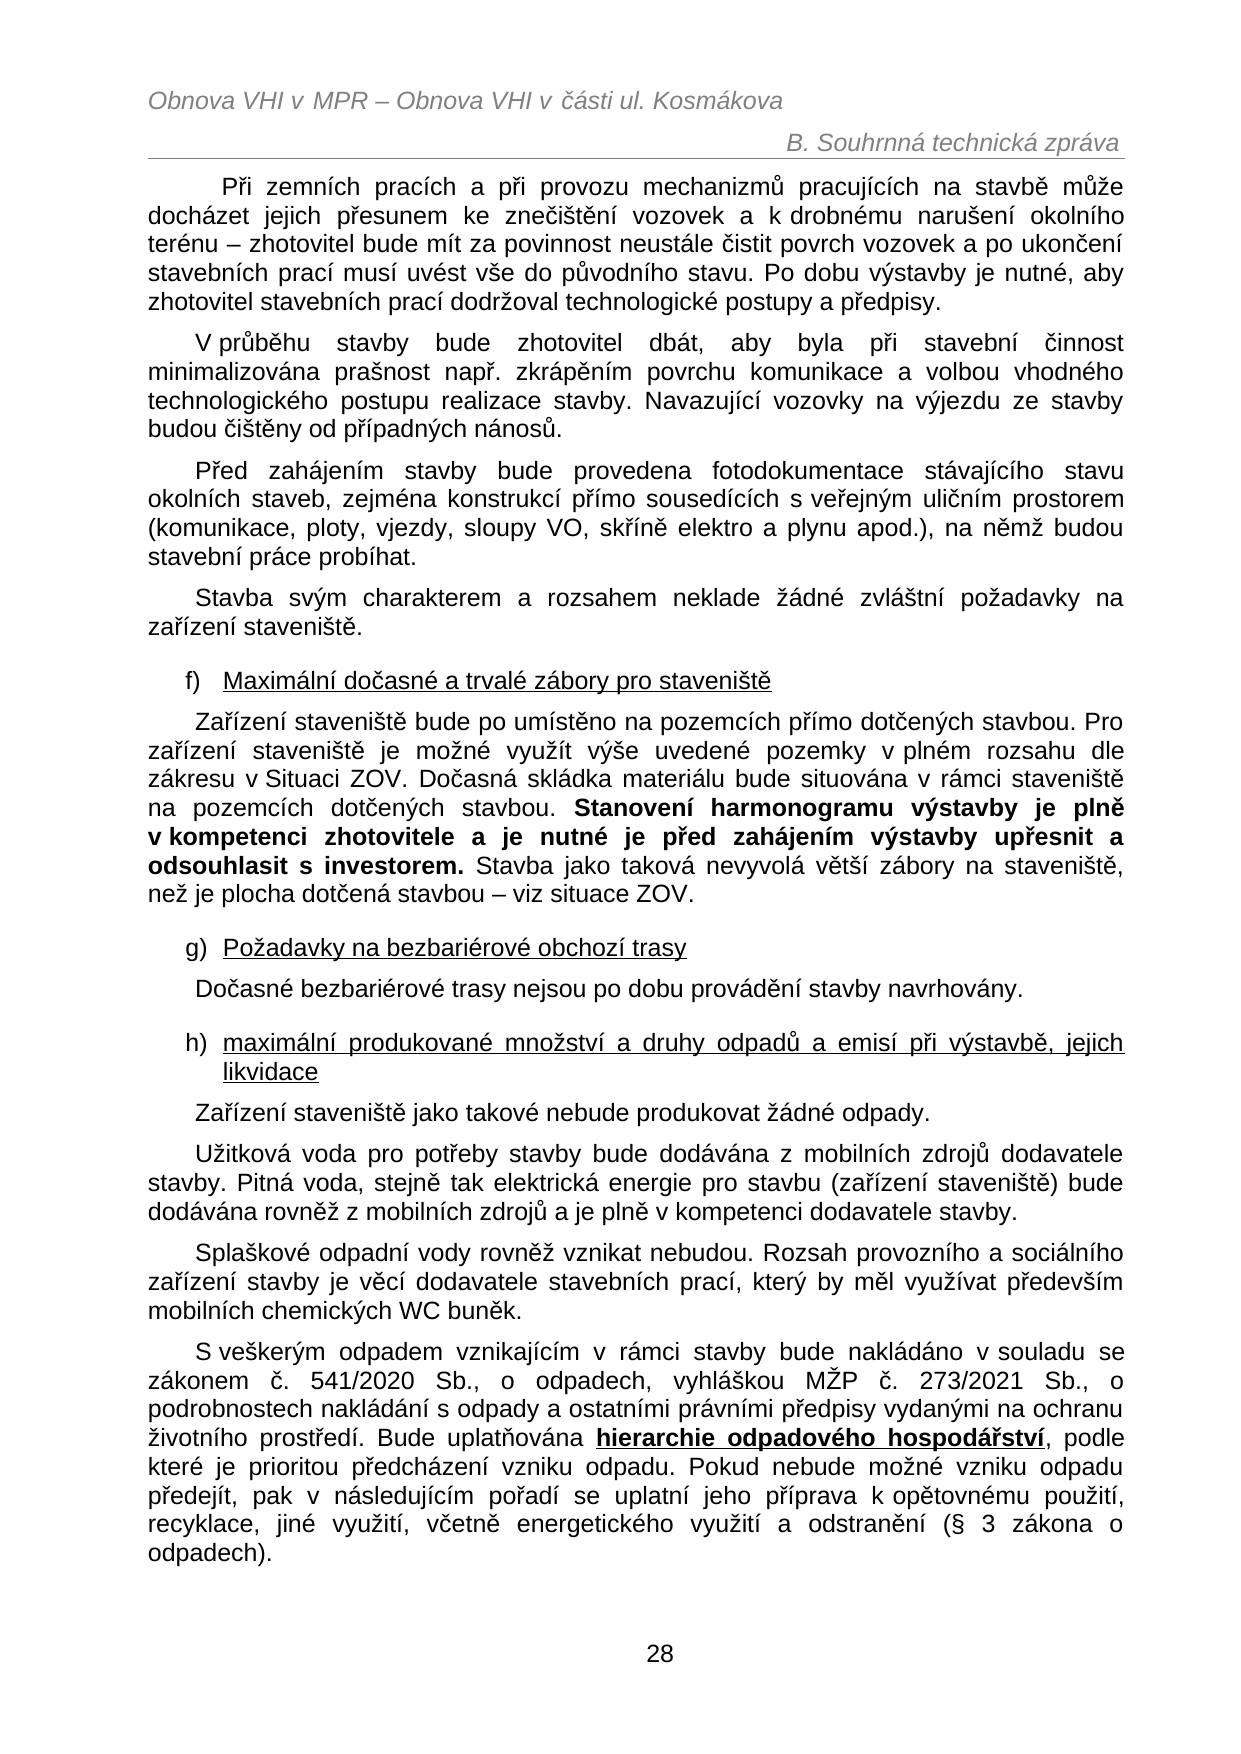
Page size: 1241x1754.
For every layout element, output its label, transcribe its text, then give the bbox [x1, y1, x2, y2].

text Zařízení staveniště jako takové nebude produkovat žádné odpady. [148, 1098, 1125, 1127]
text Při zemních pracích a při provozu mechanizmů pracujících na stavbě může docházet jejich přesunem ke znečištění vozovek a k drobnému narušení okolního terénu – zhotovitel bude mít za povinnost neustále čistit povrch vozovek a po ukončení stavebních prací musí uvést vše do původního stavu. Po dobu výstavby je nutné, aby zhotovitel stavebních prací dodržoval technologické postupy a předpisy. [148, 172, 1125, 316]
text V průběhu stavby bude zhotovitel dbát, aby byla při stavební činnost minimalizována prašnost např. zkrápěním povrchu komunikace a volbou vhodného technologického postupu realizace stavby. Navazující vozovky na výjezdu ze stavby budou čištěny od případných nánosů. [148, 328, 1125, 443]
text Stavba svým charakterem a rozsahem neklade žádné zvláštní požadavky na zařízení staveniště. [148, 583, 1125, 641]
text S veškerým odpadem vznikajícím v rámci stavby bude nakládáno v souladu se zákonem č. 541/2020 Sb., o odpadech, vyhláškou MŽP č. 273/2021 Sb., o podrobnostech nakládání s odpady a ostatními právními předpisy vydanými na ochranu životního prostředí. Bude uplatňována hierarchie odpadového hospodářství, podle které je prioritou předcházení vzniku odpadu. Pokud nebude možné vzniku odpadu předejít, pak v následujícím pořadí se uplatní jeho příprava k opětovnému použití, recyklace, jiné využití, včetně energetického využití a odstranění (§ 3 zákona o odpadech). [148, 1337, 1125, 1567]
text Splaškové odpadní vody rovněž vznikat nebudou. Rozsah provozního a sociálního zařízení stavby je věcí dodavatele stavebních prací, který by měl využívat především mobilních chemických WC buněk. [148, 1238, 1125, 1324]
subtitle maximální produkované množství a druhy odpadů a emisí při výstavbě, jejich likvidace [185, 1028, 1125, 1086]
text Zařízení staveniště bude po umístěno na pozemcích přímo dotčených stavbou. Pro zařízení staveniště je možné využít výše uvedené pozemky v plném rozsahu dle zákresu v Situaci ZOV. Dočasná skládka materiálu bude situována v rámci staveniště na pozemcích dotčených stavbou. Stanovení harmonogramu výstavby je plně v kompetenci zhotovitele a je nutné je před zahájením výstavby upřesnit a odsouhlasit s investorem. Stavba jako taková nevyvolá větší zábory na staveniště, než je plocha dotčená stavbou – viz situace ZOV. [148, 707, 1125, 908]
subtitle Požadavky na bezbariérové obchozí trasy [185, 933, 1125, 962]
text Užitková voda pro potřeby stavby bude dodávána z mobilních zdrojů dodavatele stavby. Pitná voda, stejně tak elektrická energie pro stavbu (zařízení staveniště) bude dodávána rovněž z mobilních zdrojů a je plně v kompetenci dodavatele stavby. [148, 1139, 1125, 1226]
text Dočasné bezbariérové trasy nejsou po dobu provádění stavby navrhovány. [148, 974, 1125, 1003]
text Před zahájením stavby bude provedena fotodokumentace stávajícího stavu okolních staveb, zejména konstrukcí přímo sousedících s veřejným uličním prostorem (komunikace, ploty, vjezdy, sloupy VO, skříně elektro a plynu apod.), na němž budou stavební práce probíhat. [148, 456, 1125, 571]
subtitle Maximální dočasné a trvalé zábory pro staveniště [185, 666, 1125, 694]
